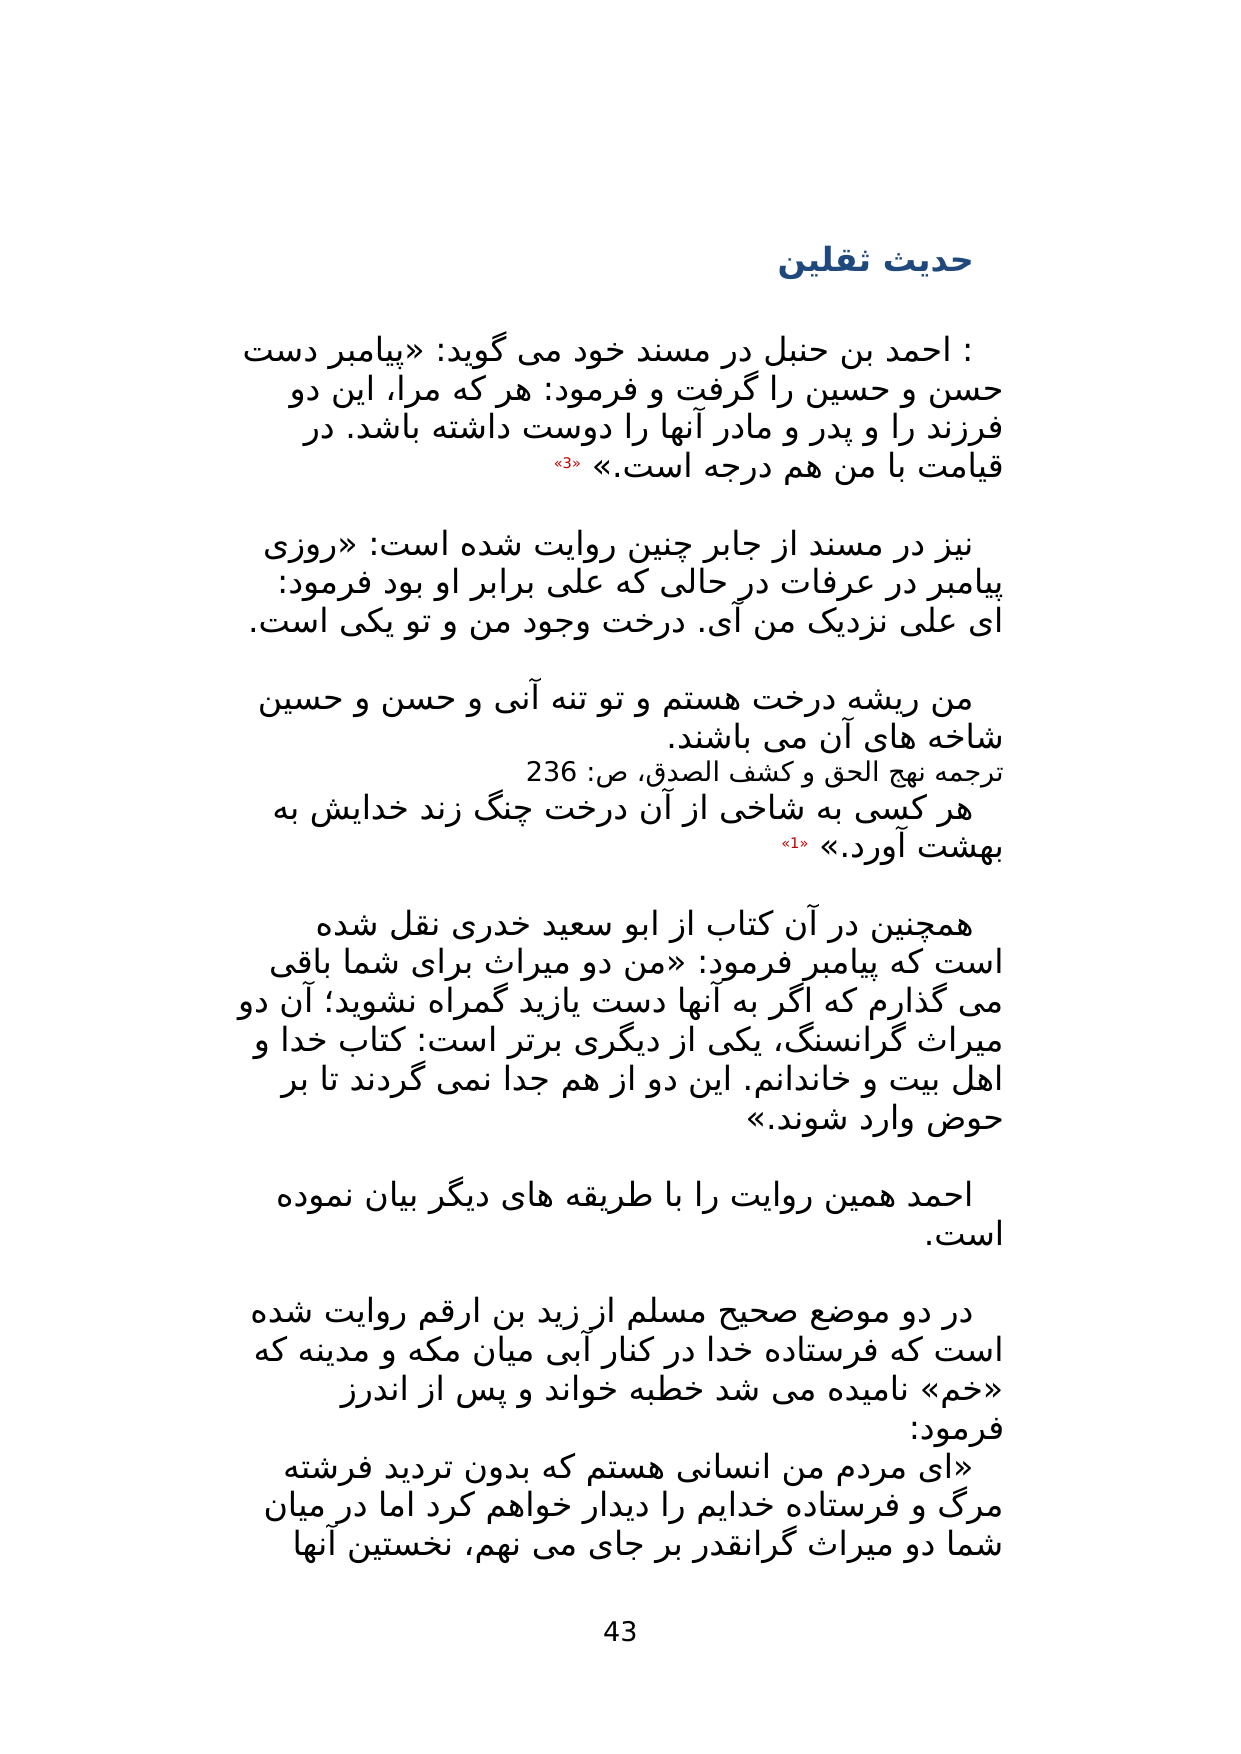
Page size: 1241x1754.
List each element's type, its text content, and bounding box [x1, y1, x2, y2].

text : احمد بن حنبل در مسند خود می گوید: «پیامبر دست حسن و حسین را گرفت و فرمود: هر که مرا، این دو فرزند را و پدر و مادر آنها را دوست داشته باشد. در قیامت با من هم درجه است.» «3» [236, 330, 1004, 486]
text نیز در مسند از جابر چنین روایت شده است: «روزی پیامبر در عرفات در حالی که علی برابر او بود فرمود: ای علی نزدیک من آی. درخت وجود من و تو یکی است. [236, 524, 1004, 641]
text در دو موضع صحیح مسلم از زید بن ارقم روایت شده است که فرستاده خدا در کنار آبی میان مکه و مدینه که «خم» نامیده می شد خطبه خواند و پس از اندرز فرمود: [236, 1292, 1004, 1447]
text ترجمه نهج الحق و کشف الصدق، ص: 236 [236, 757, 1004, 788]
text هر کسی به شاخی از آن درخت چنگ زند خدایش به بهشت آورد.» «1» [236, 788, 1004, 866]
text احمد همین روایت را با طریقه های دیگر بیان نموده است. [236, 1176, 1004, 1253]
text همچنین در آن کتاب از ابو سعید خدری نقل شده است که پیامبر فرمود: «من دو میراث برای شما باقی می گذارم که اگر به آنها دست یازید گمراه نشوید؛ آن دو میراث گرانسنگ، یکی از دیگری برتر است: کتاب خدا و اهل بیت و خاندانم. این دو از هم جدا نمی گردند تا بر حوض وارد شوند.» [236, 904, 1004, 1137]
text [236, 1447, 1004, 1564]
subtitle حدیث ثقلین [236, 241, 1004, 279]
text من ریشه درخت هستم و تو تنه آنی و حسن و حسین شاخه های آن می باشند. [236, 679, 1004, 757]
